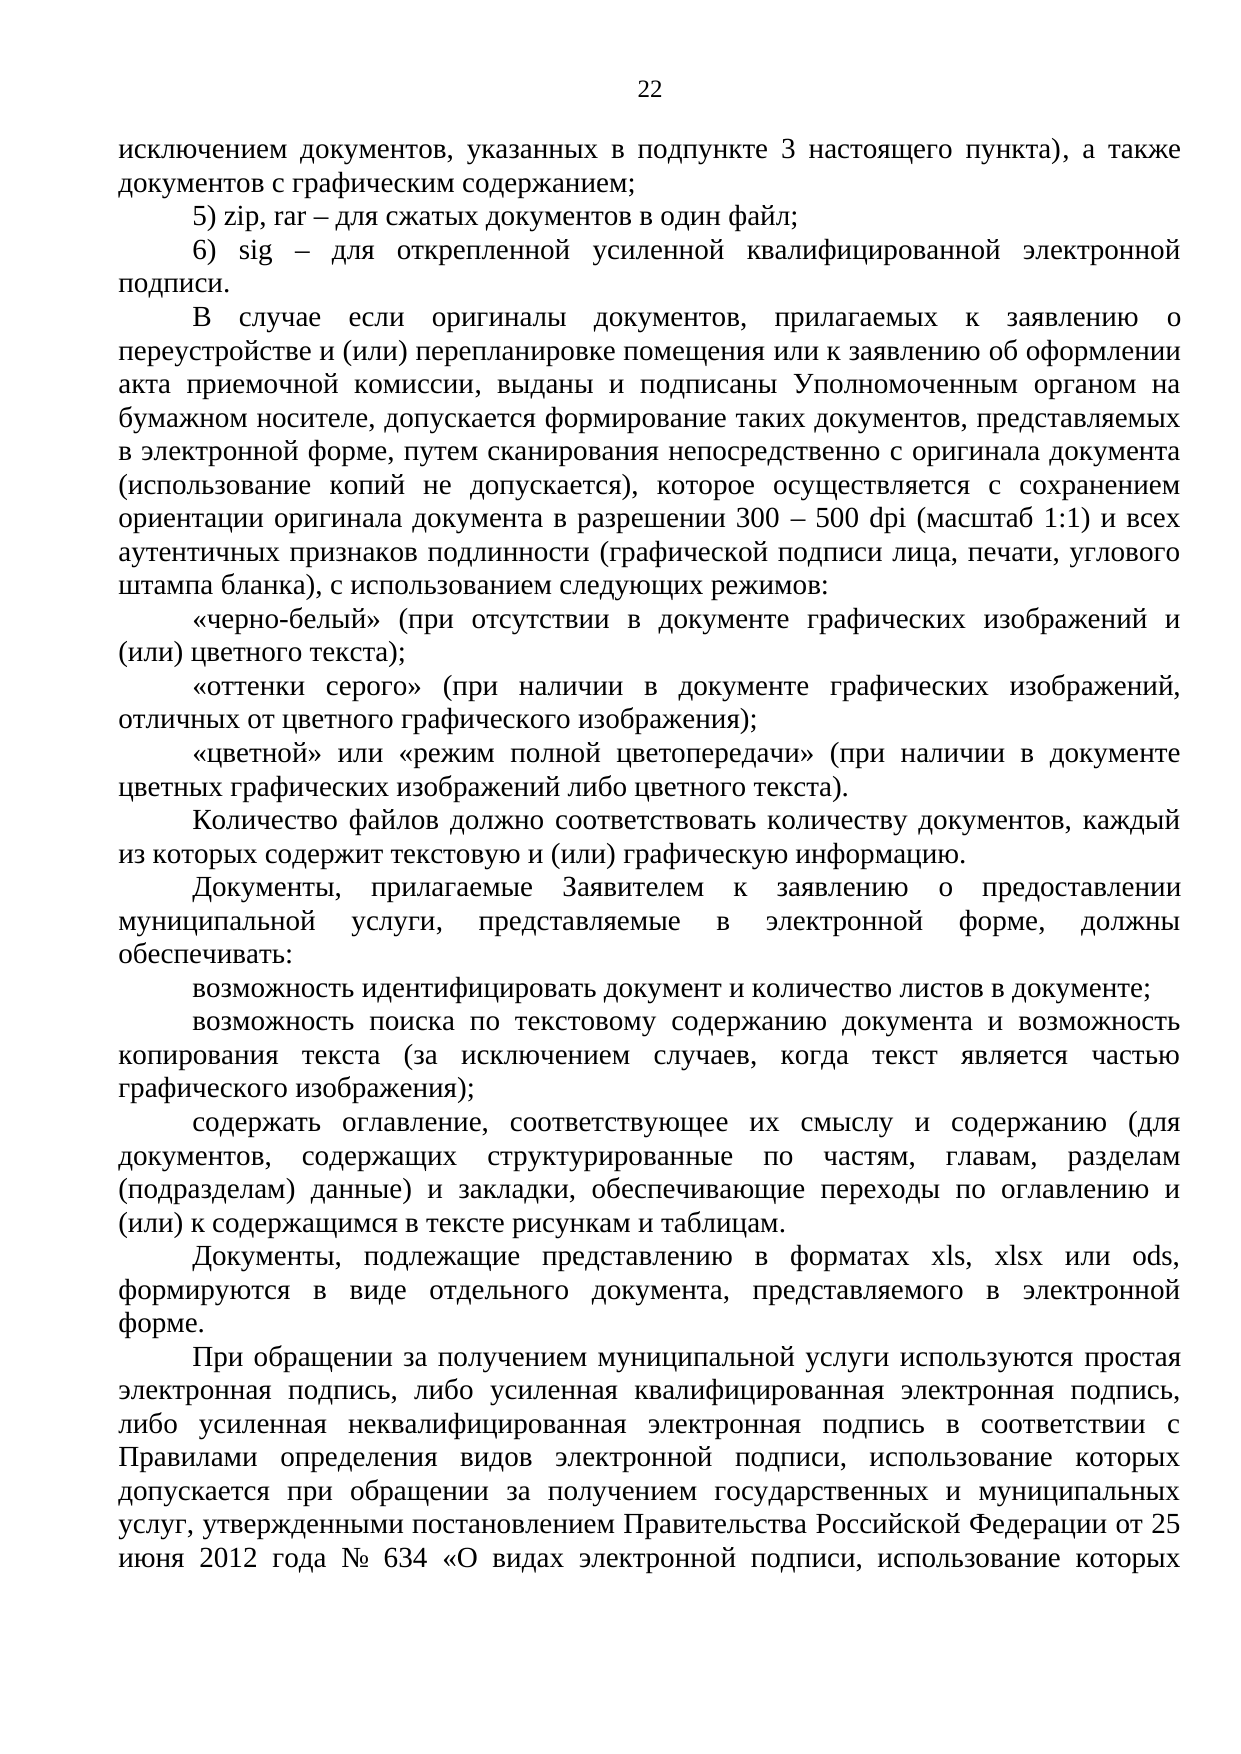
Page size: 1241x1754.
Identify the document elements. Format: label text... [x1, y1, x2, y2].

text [118, 131, 1181, 198]
text «цветной» или «режим полной цветопередачи» (при наличии в документе цветных графических изображений либо цветного текста). [118, 735, 1181, 802]
text В случае если оригиналы документов, прилагаемых к заявлению о переустройстве и (или) перепланировке помещения или к заявлению об оформлении акта приемочной комиссии, выданы и подписаны Уполномоченным органом на бумажном носителе, допускается формирование таких документов, представляемых в электронной форме, путем сканирования непосредственно с оригинала документа (использование копий не допускается), которое осуществляется с сохранением ориентации оригинала документа в разрешении 300 – 500 dpi (масштаб 1:1) и всех аутентичных признаков подлинности (графической подписи лица, печати, углового штампа бланка), с использованием следующих режимов: [118, 299, 1181, 601]
text «черно-белый» (при отсутствии в документе графических изображений и (или) цветного текста); [118, 601, 1181, 668]
text Документы, прилагаемые Заявителем к заявлению о предоставлении муниципальной услуги, представляемые в электронной форме, должны обеспечивать: [118, 869, 1181, 970]
text возможность идентифицировать документ и количество листов в документе; [118, 970, 1181, 1003]
text 6) sig – для открепленной усиленной квалифицированной электронной подписи. [118, 232, 1181, 299]
text Документы, подлежащие представлению в форматах xls, xlsx или ods, формируются в виде отдельного документа, представляемого в электронной форме. [118, 1238, 1181, 1339]
text Количество файлов должно соответствовать количеству документов, каждый из которых содержит текстовую и (или) графическую информацию. [118, 802, 1181, 869]
text 5) zip, rar – для сжатых документов в один файл; [118, 198, 1181, 232]
text возможность поиска по текстовому содержанию документа и возможность копирования текста (за исключением случаев, когда текст является частью графического изображения); [118, 1003, 1181, 1104]
text содержать оглавление, соответствующее их смыслу и содержанию (для документов, содержащих структурированные по частям, главам, разделам (подразделам) данные) и закладки, обеспечивающие переходы по оглавлению и (или) к содержащимся в тексте рисункам и таблицам. [118, 1104, 1181, 1238]
text «оттенки серого» (при наличии в документе графических изображений, отличных от цветного графического изображения); [118, 668, 1181, 735]
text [118, 1339, 1181, 1574]
